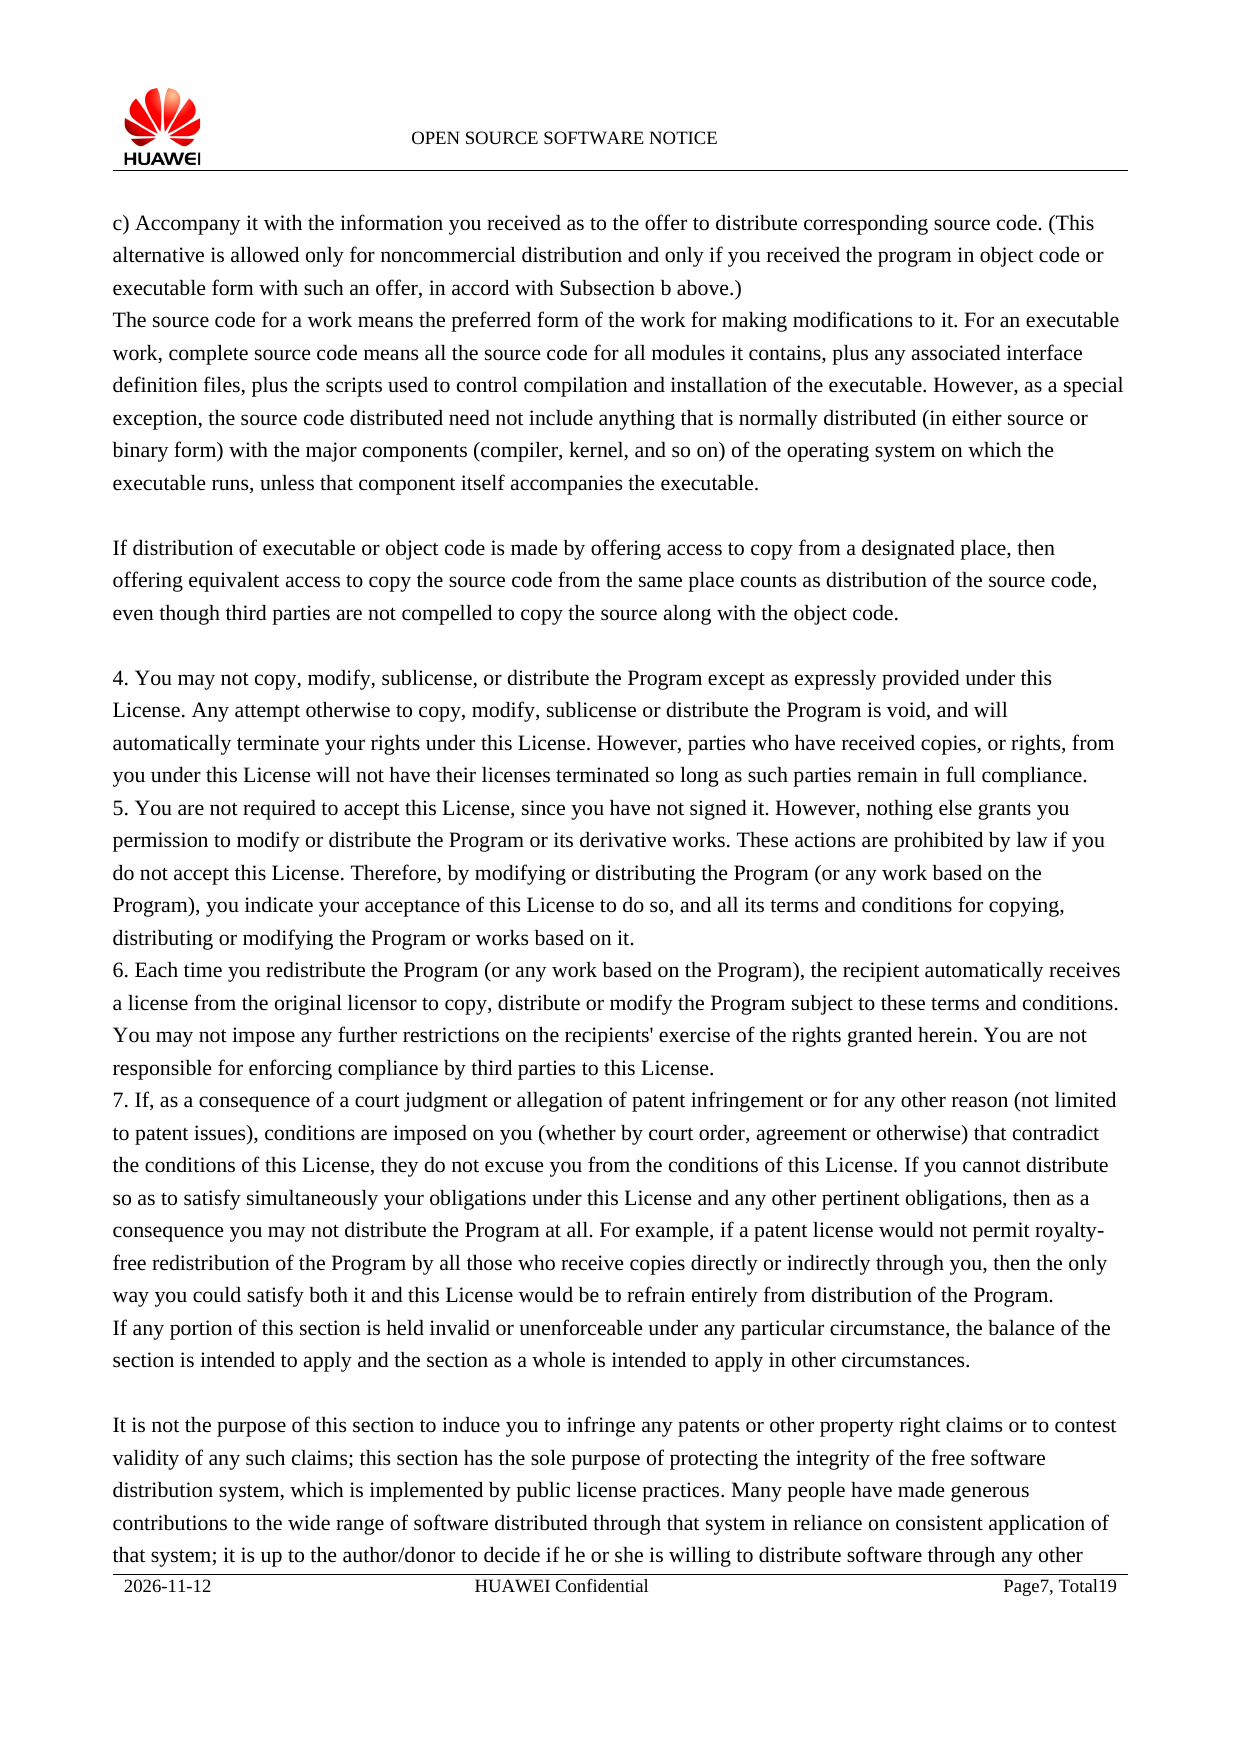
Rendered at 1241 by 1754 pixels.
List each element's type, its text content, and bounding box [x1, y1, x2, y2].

picture [124, 88, 201, 165]
